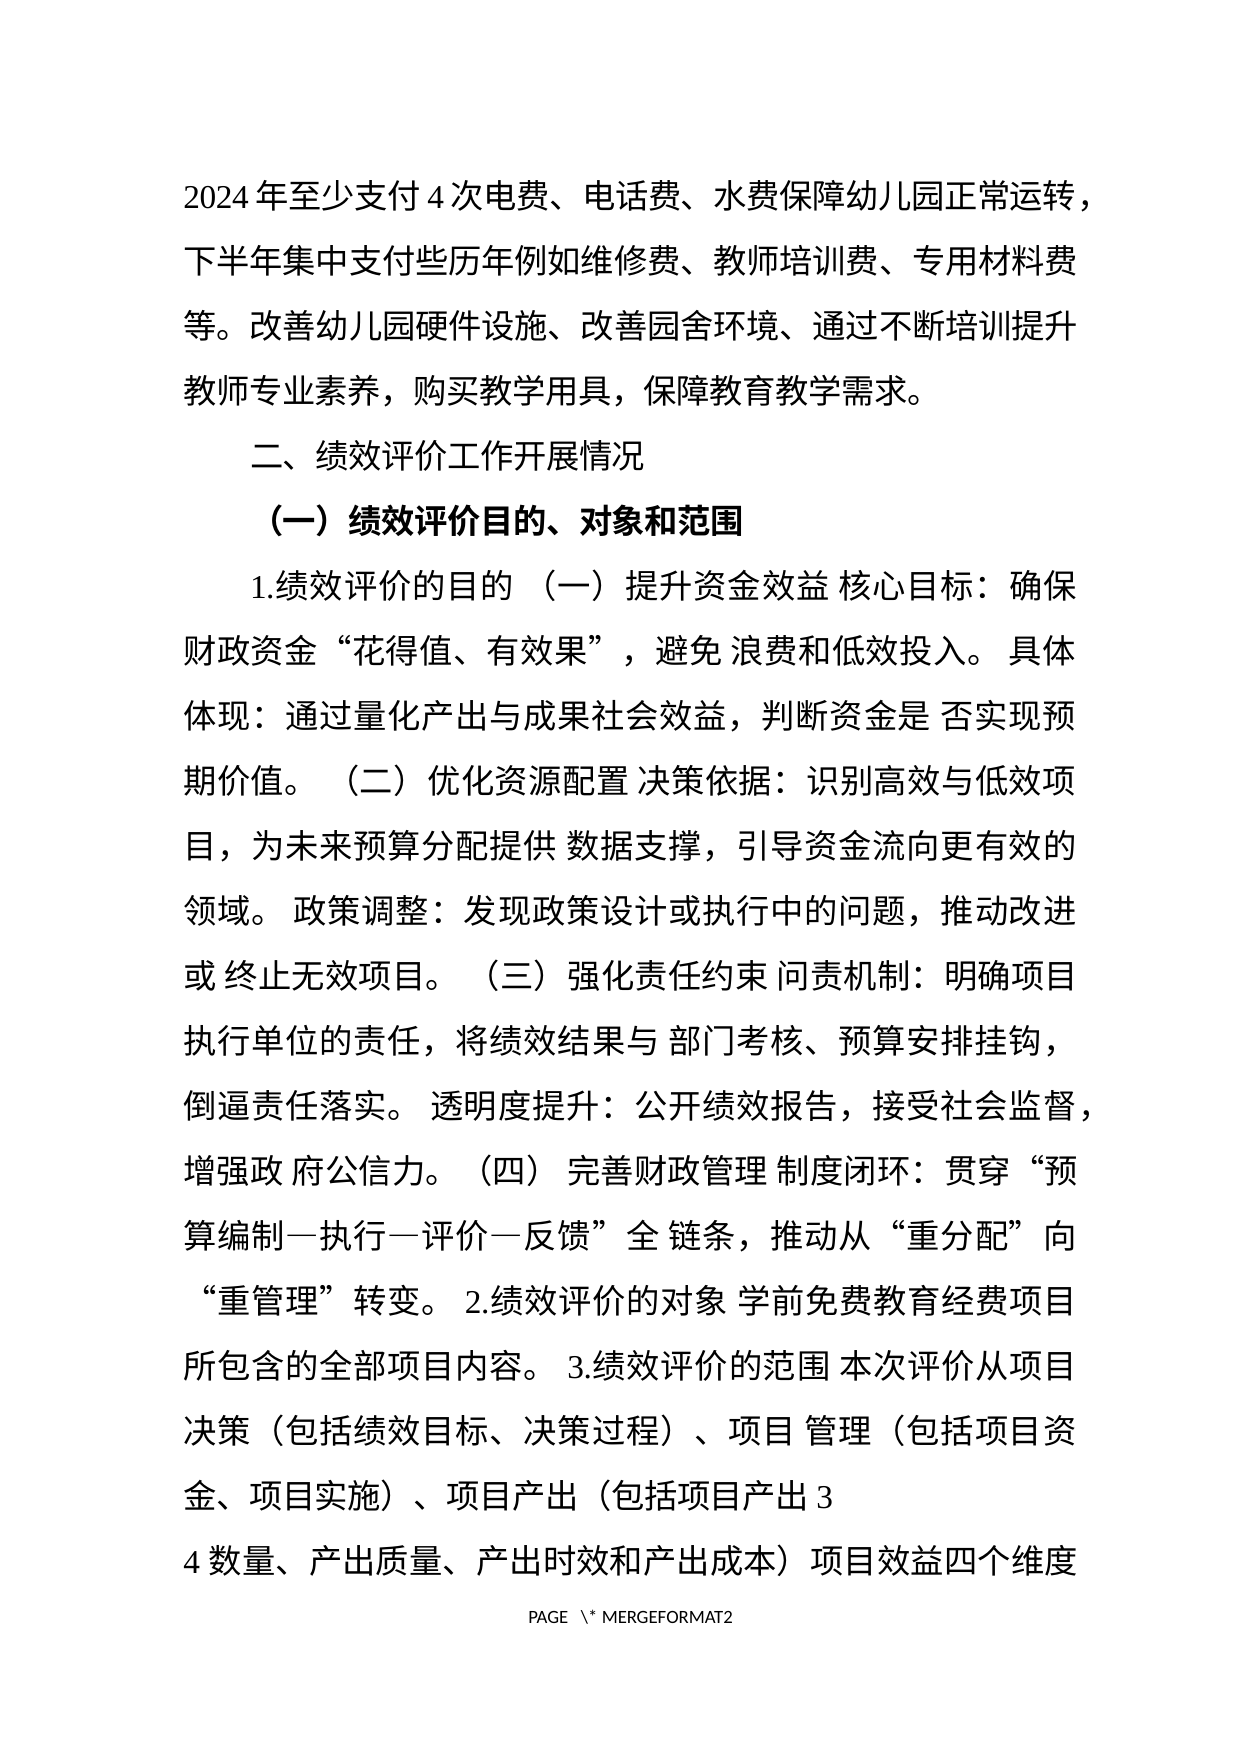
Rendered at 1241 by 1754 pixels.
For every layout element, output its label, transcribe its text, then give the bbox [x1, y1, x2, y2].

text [183, 552, 1078, 1592]
text （一）绩效评价目的、对象和范围 [183, 487, 1078, 552]
text 二、绩效评价工作开展情况 [183, 422, 1078, 487]
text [183, 162, 1078, 422]
